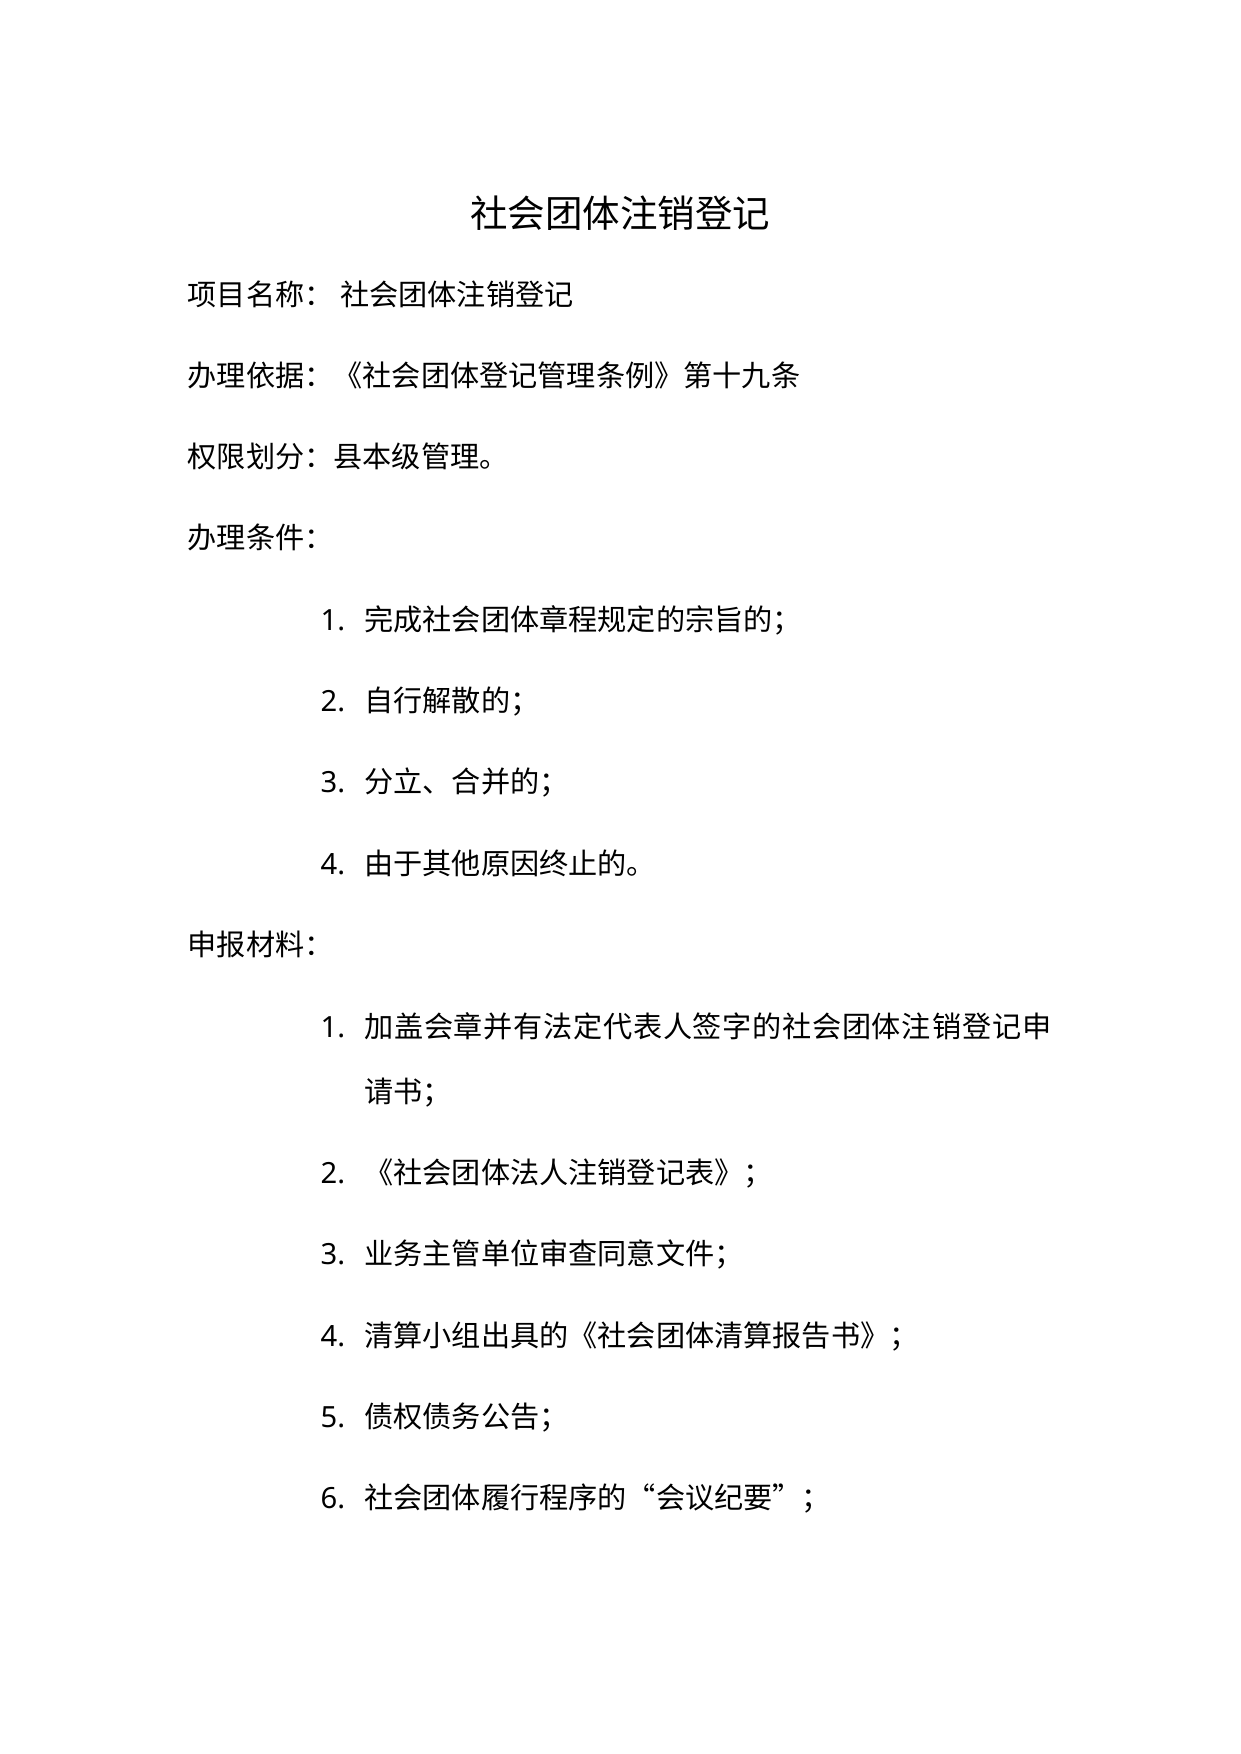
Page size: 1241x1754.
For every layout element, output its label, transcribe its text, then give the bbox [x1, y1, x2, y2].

text 申报材料： [187, 911, 1053, 976]
list 清算小组出具的《社会团体清算报告书》； [320, 1301, 1053, 1366]
text 办理依据：《社会团体登记管理条例》第十九条 [187, 341, 1053, 406]
text 办理条件： [187, 504, 1053, 569]
list 业务主管单位审查同意文件； [320, 1219, 1053, 1284]
list 分立、合并的； [320, 748, 1053, 813]
list 由于其他原因终止的。 [320, 829, 1053, 894]
text 社会团体注销登记 [187, 178, 1053, 243]
list 自行解散的； [320, 666, 1053, 731]
list 加盖会章并有法定代表人签字的社会团体注销登记申请书； [320, 992, 1053, 1122]
list 完成社会团体章程规定的宗旨的； [320, 585, 1053, 650]
list 债权债务公告； [320, 1382, 1053, 1447]
list 《社会团体法人注销登记表》； [320, 1138, 1053, 1203]
text 权限划分：县本级管理。 [187, 422, 1053, 487]
text 项目名称： 社会团体注销登记 [187, 260, 1053, 325]
list 社会团体履行程序的“会议纪要”； [320, 1464, 1053, 1529]
